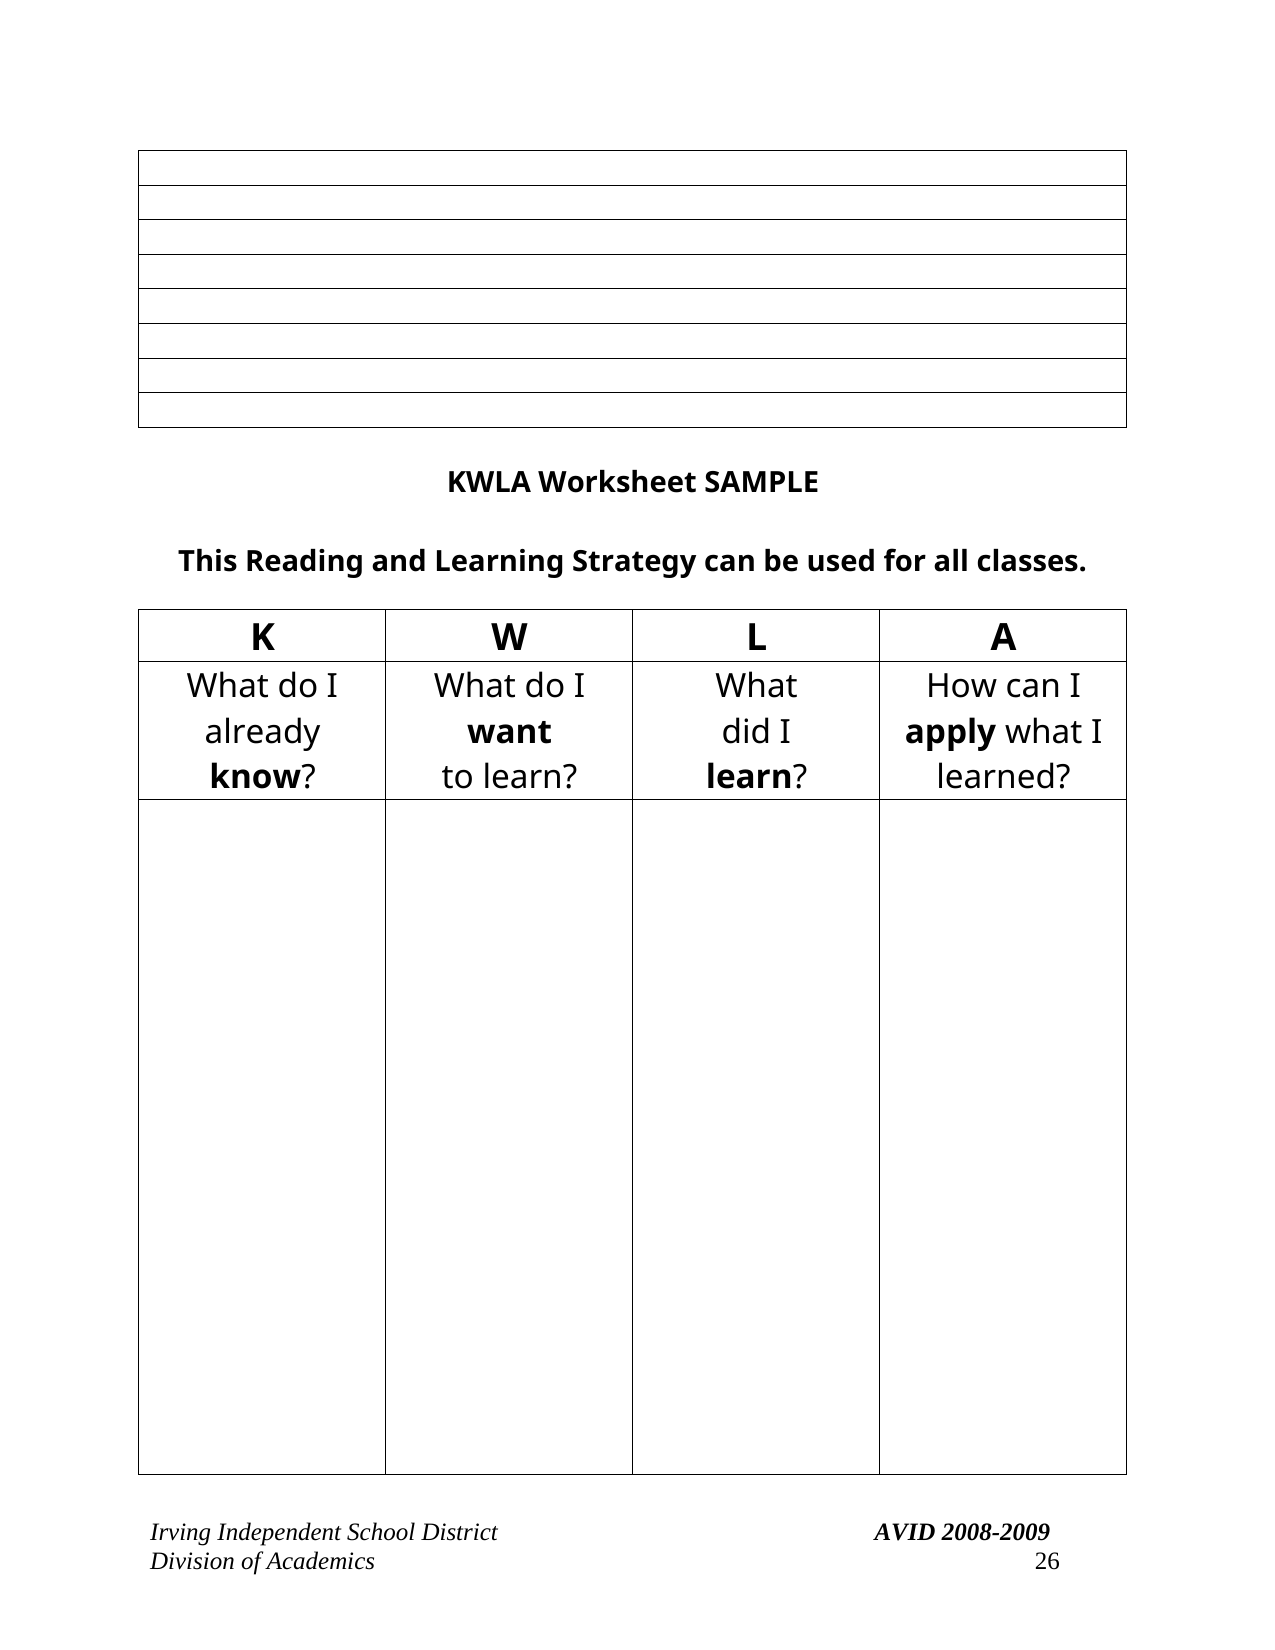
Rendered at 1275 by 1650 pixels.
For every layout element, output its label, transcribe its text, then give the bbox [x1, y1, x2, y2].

table_cell [139, 289, 1126, 323]
text KWLA Worksheet SAMPLE [150, 461, 1116, 501]
table_cell [139, 220, 1126, 254]
table_cell What did I learn? [633, 662, 879, 798]
table_header L [633, 610, 879, 661]
table_cell [139, 151, 1126, 184]
table_cell [139, 393, 1126, 427]
table_cell What do I want to learn? [386, 662, 632, 798]
text This Reading and Learning Strategy can be used for all classes. [150, 541, 1116, 580]
table_cell [139, 800, 385, 1474]
table_cell [880, 800, 1126, 1474]
table_cell [139, 359, 1126, 392]
table_cell [139, 186, 1126, 219]
table_cell What do I already know? [139, 662, 385, 798]
table_header K [139, 610, 385, 661]
table_cell [633, 800, 879, 1474]
table_cell [139, 255, 1126, 288]
table_cell [386, 800, 632, 1474]
table_cell [139, 324, 1126, 357]
table_header A [880, 610, 1126, 661]
table_cell How can I apply what I learned? [880, 662, 1126, 798]
table_header W [386, 610, 632, 661]
